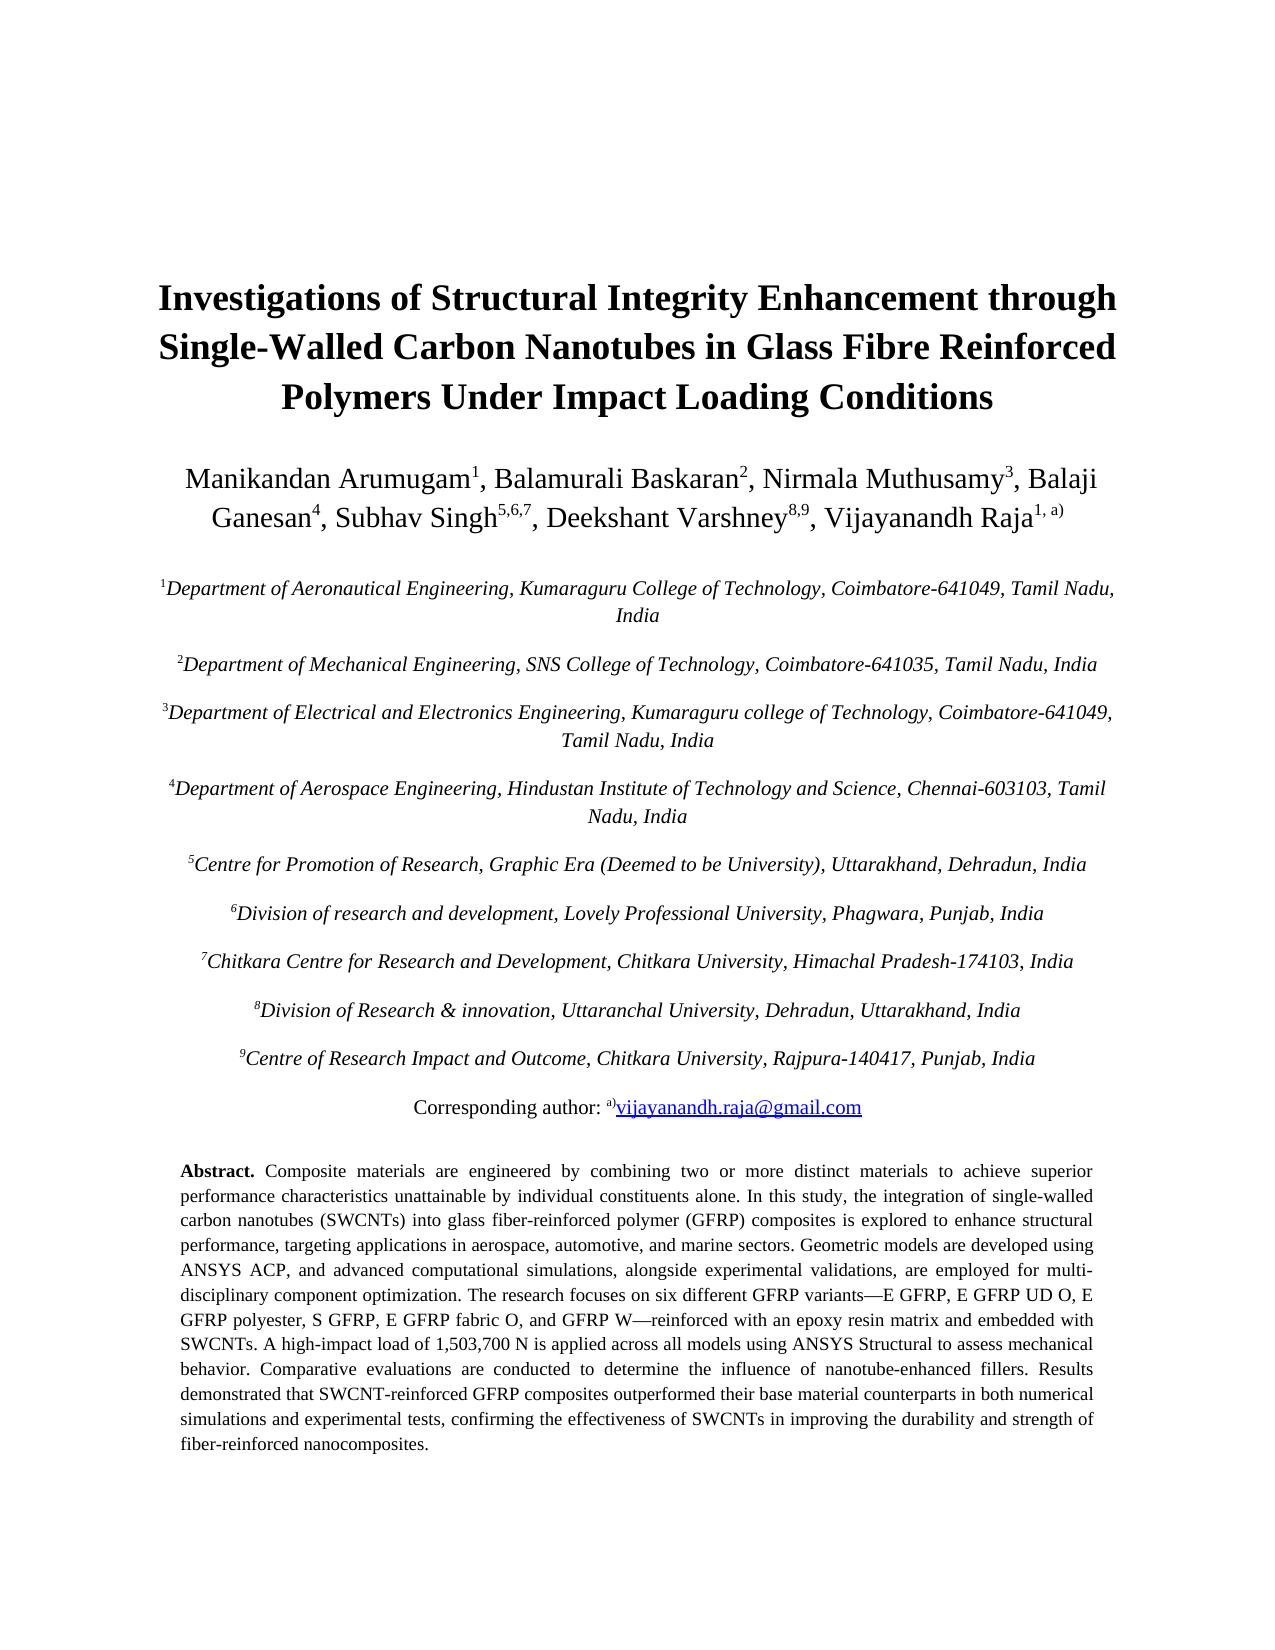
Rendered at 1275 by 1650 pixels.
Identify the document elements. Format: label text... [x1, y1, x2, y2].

text 3Department of Electrical and Electronics Engineering, Kumaraguru college of Technology, Coimbatore-641049, Tamil Nadu, India [150, 700, 1125, 752]
text Manikandan Arumugam1, Balamurali Baskaran2, Nirmala Muthusamy3, Balaji Ganesan4, Subhav Singh5,6,7, Deekshant Varshney8,9, Vijayanandh Raja1, a) [150, 461, 1125, 533]
text Corresponding author: a)vijayanandh.raja@gmail.com [150, 1094, 1125, 1119]
text Abstract. Composite materials are engineered by combining two or more distinct materials to achieve superior performance characteristics unattainable by individual constituents alone. In this study, the integration of single-walled carbon nanotubes (SWCNTs) into glass fiber-reinforced polymer (GFRP) composites is explored to enhance structural performance, targeting applications in aerospace, automotive, and marine sectors. Geometric models are developed using ANSYS ACP, and advanced computational simulations, alongside experimental validations, are employed for multi-disciplinary component optimization. The research focuses on six different GFRP variants—E GFRP, E GFRP UD O, E GFRP polyester, S GFRP, E GFRP fabric O, and GFRP W—reinforced with an epoxy resin matrix and embedded with SWCNTs. A high-impact load of 1,503,700 N is applied across all models using ANSYS Structural to assess mechanical behavior. Comparative evaluations are conducted to determine the influence of nanotube-enhanced fillers. Results demonstrated that SWCNT-reinforced GFRP composites outperformed their base material counterparts in both numerical simulations and experimental tests, confirming the effectiveness of SWCNTs in improving the durability and strength of fiber-reinforced nanocomposites. [180, 1160, 1095, 1454]
text 2Department of Mechanical Engineering, SNS College of Technology, Coimbatore-641035, Tamil Nadu, India [150, 652, 1125, 676]
title Investigations of Structural Integrity Enhancement through Single-Walled Carbon Nanotubes in Glass Fibre Reinforced Polymers Under Impact Loading Conditions [150, 275, 1125, 417]
text 8Division of Research & innovation, Uttaranchal University, Dehradun, Uttarakhand, India [150, 998, 1125, 1022]
text 6Division of research and development, Lovely Professional University, Phagwara, Punjab, India [150, 901, 1125, 925]
text 9Centre of Research Impact and Outcome, Chitkara University, Rajpura-140417, Punjab, India [150, 1046, 1125, 1070]
text 5Centre for Promotion of Research, Graphic Era (Deemed to be University), Uttarakhand, Dehradun, India [150, 852, 1125, 876]
text 7Chitkara Centre for Research and Development, Chitkara University, Himachal Pradesh-174103, India [150, 949, 1125, 973]
text 1Department of Aeronautical Engineering, Kumaraguru College of Technology, Coimbatore-641049, Tamil Nadu, India [150, 576, 1125, 627]
text 4Department of Aerospace Engineering, Hindustan Institute of Technology and Science, Chennai-603103, Tamil Nadu, India [150, 776, 1125, 828]
